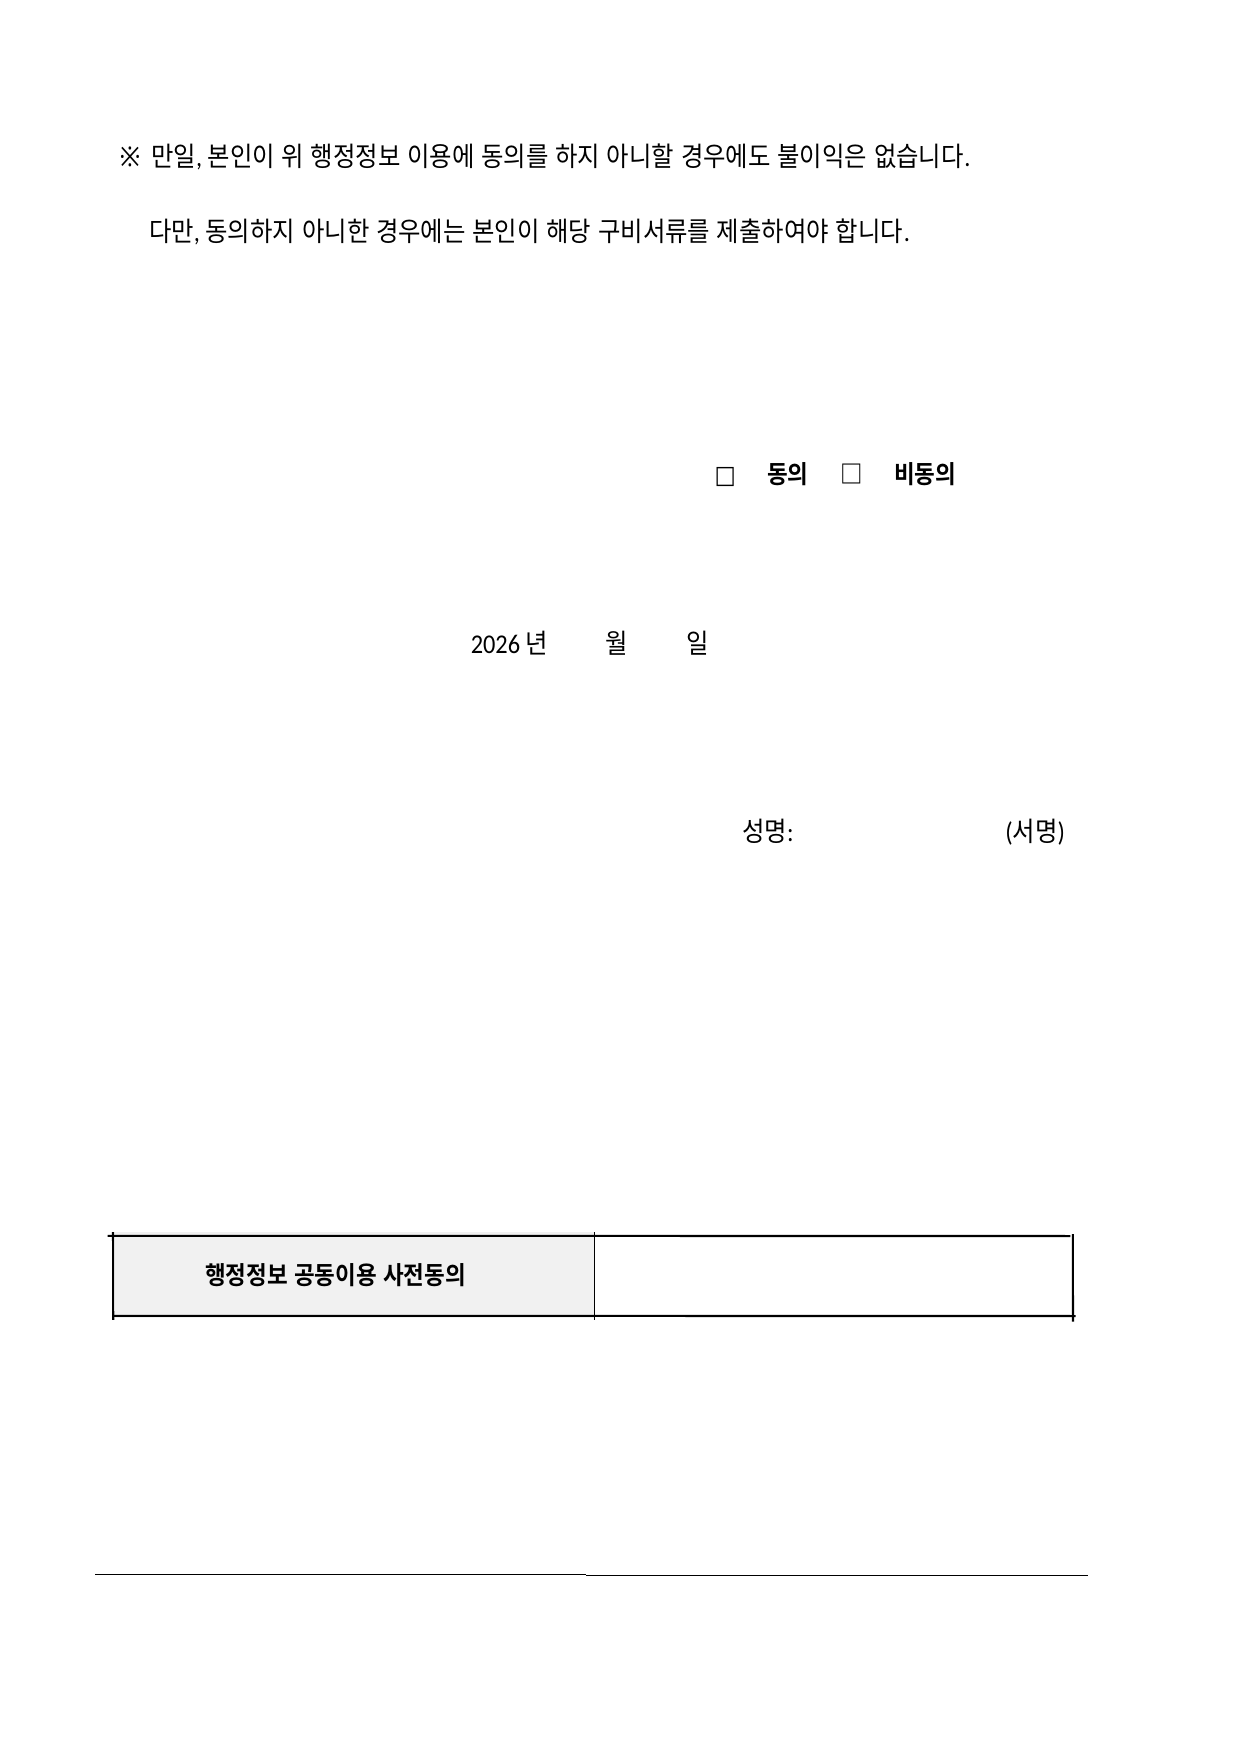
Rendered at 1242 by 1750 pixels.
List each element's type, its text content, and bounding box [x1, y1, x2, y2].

text (서명) [1005, 792, 1085, 867]
text 월 [606, 604, 639, 679]
text 성명: [90, 792, 837, 867]
text □ 동의 □ 비동의 [90, 454, 956, 492]
text 다만, 동의하지 아니한 경우에는 본인이 해당 구비서류를 제출하여야 합니다. [90, 192, 1083, 267]
text 일 [686, 604, 721, 679]
text ※ 만일, 본인이 위 행정정보 이용에 동의를 하지 아니할 경우에도 불이익은 없습니다. [90, 117, 1079, 192]
text 2026년 [90, 604, 558, 679]
